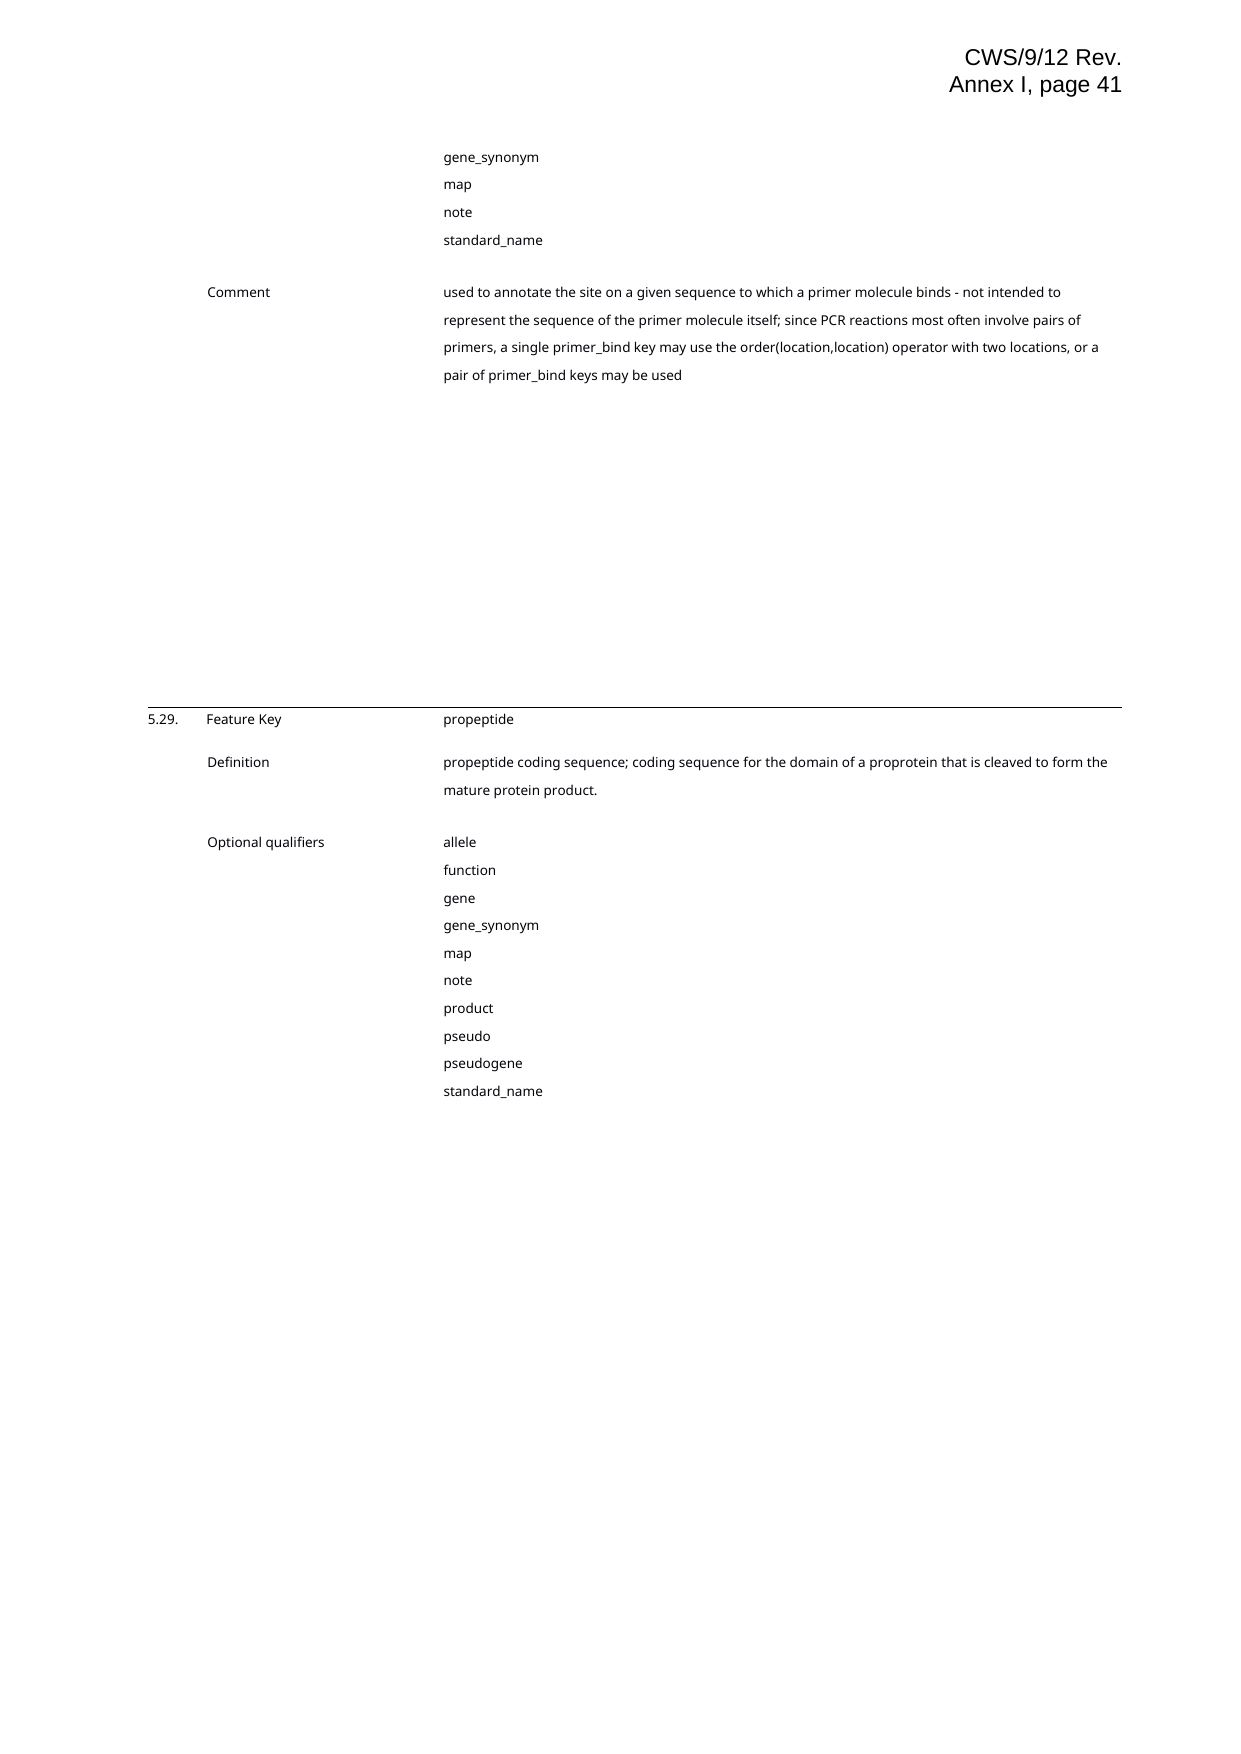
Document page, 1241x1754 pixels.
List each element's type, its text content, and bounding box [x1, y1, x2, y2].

text map [443, 175, 1122, 194]
text pseudo [443, 1027, 1122, 1045]
text pseudogene [443, 1054, 1122, 1073]
text note [443, 971, 1122, 990]
text gene_synonym [443, 148, 1122, 166]
text standard_name [443, 231, 1122, 249]
text standard_name [443, 1082, 1122, 1100]
text product [443, 999, 1122, 1017]
text Definition propeptide coding sequence; coding sequence for the domain of a proprotein that is cleaved to form the mature protein product. [207, 753, 1122, 799]
text Feature Key propeptide [148, 708, 1122, 728]
text note [443, 203, 1122, 221]
text function [443, 861, 1122, 879]
text gene_synonym [443, 916, 1122, 934]
text map [443, 944, 1122, 962]
text gene [443, 888, 1122, 907]
text Comment used to annotate the site on a given sequence to which a primer molecule binds - not intended to represent the sequence of the primer molecule itself; since PCR reactions most often involve pairs of primers, a single primer_bind key may use the order(location,location) operator with two locations, or a pair of primer_bind keys may be used [207, 283, 1122, 384]
text Optional qualifiers allele [207, 833, 1122, 852]
